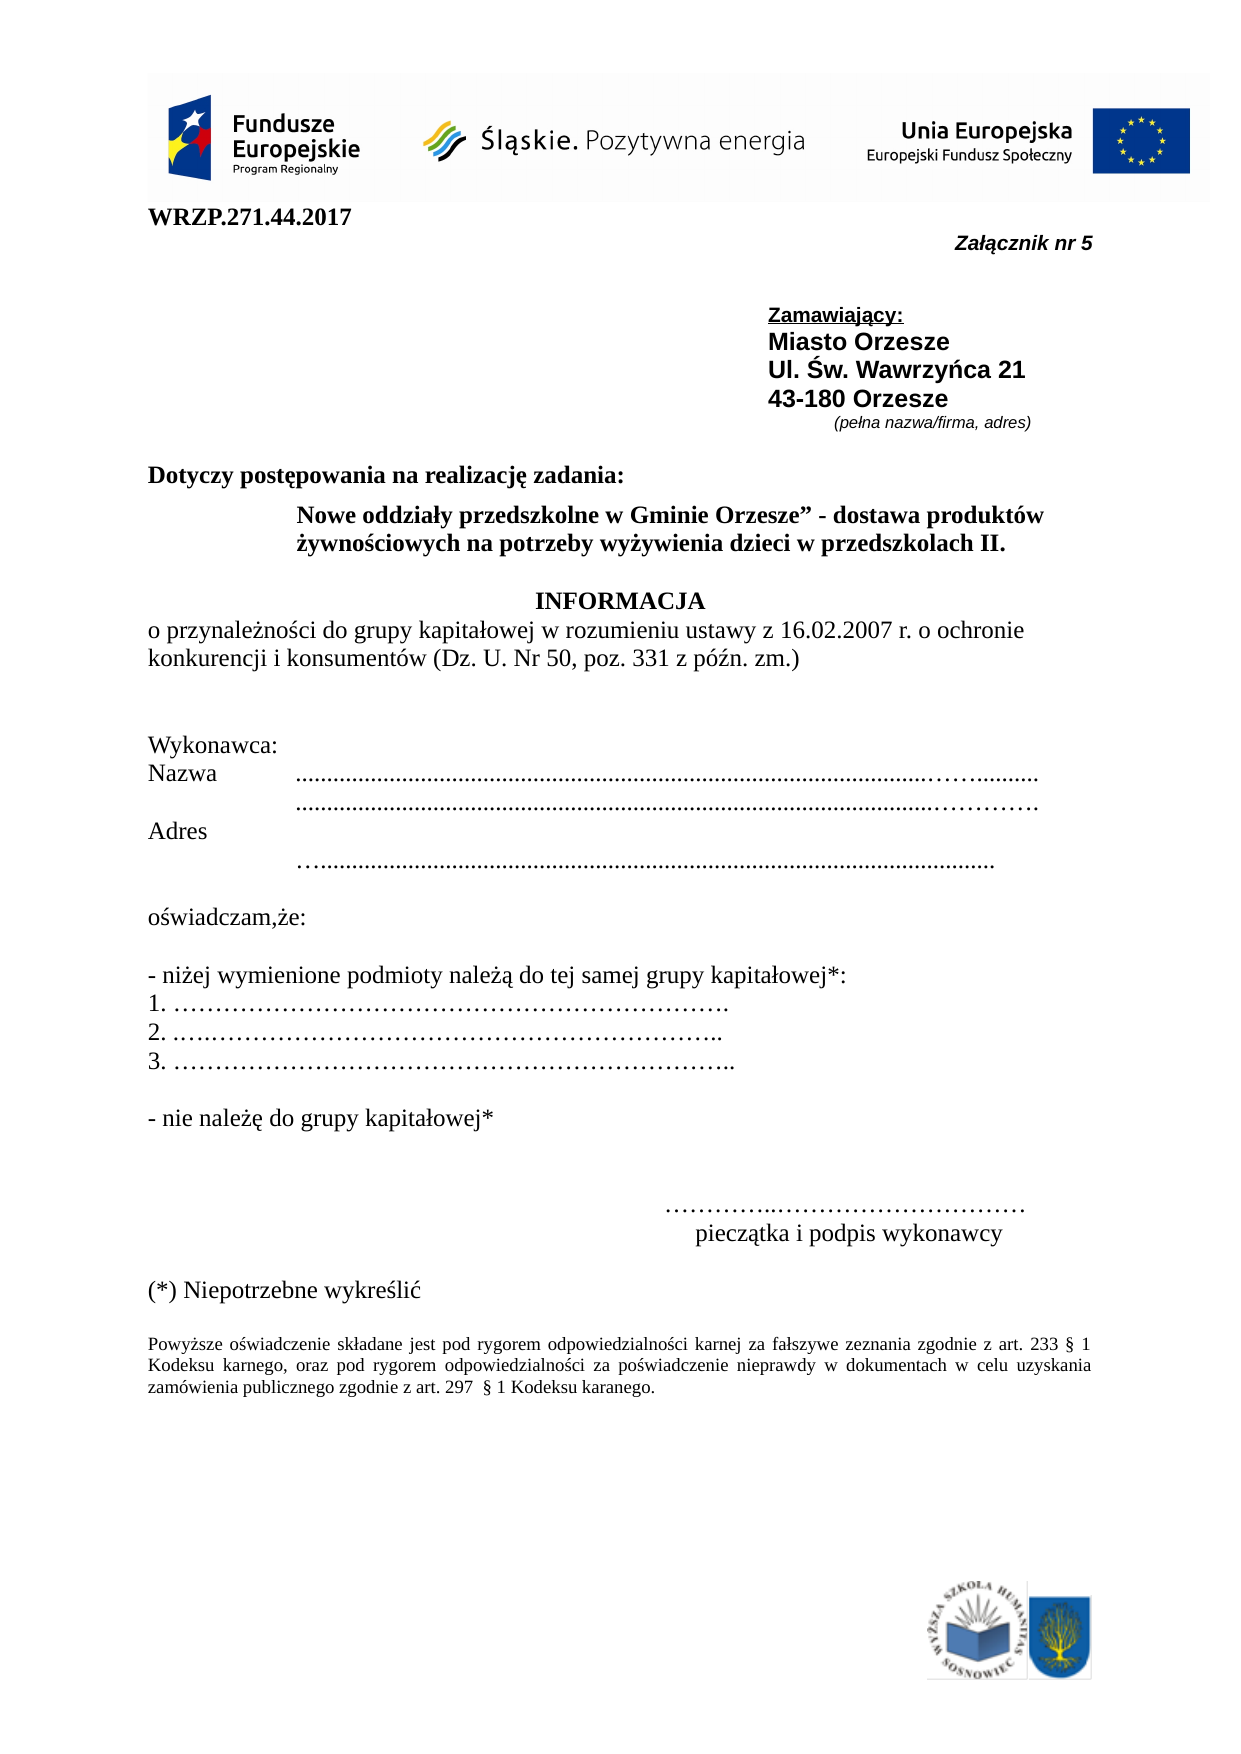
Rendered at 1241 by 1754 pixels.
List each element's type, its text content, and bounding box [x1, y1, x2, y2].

text pieczątka i podpis wykonawcy [148, 1218, 1093, 1247]
picture [147, 73, 1210, 202]
text Załącznik nr 5 [148, 231, 1093, 254]
text …………..………………………… [664, 1161, 1093, 1218]
text 43-180 Orzesze [694, 384, 1093, 413]
text Nowe oddziały przedszkolne w Gminie Orzesze” - dostawa produktów żywnościowych na potrzeby wyżywienia dzieci w przedszkolach II. [296, 500, 1093, 557]
text - niżej wymienione podmioty należą do tej samej grupy kapitałowej*: [148, 960, 1093, 988]
text 3. ………………………………………………………….. [148, 1046, 1093, 1075]
text o przynależności do grupy kapitałowej w rozumieniu ustawy z 16.02.2007 r. o ochronie konkurencji i konsumentów (Dz. U. Nr 50, poz. 331 z późn. zm.) [148, 615, 1093, 672]
text Adres [148, 816, 1093, 845]
text Dotyczy postępowania na realizację zadania: [148, 461, 1093, 489]
text - nie należę do grupy kapitałowej* [148, 1103, 1093, 1132]
text Ul. Św. Wawrzyńca 21 [694, 355, 1093, 384]
text oświadczam,że: [148, 902, 1093, 931]
picture [927, 1581, 1093, 1681]
text Wykonawca: [148, 730, 1093, 758]
text (*) Niepotrzebne wykreślić [148, 1275, 1093, 1304]
text INFORMACJA [148, 586, 1093, 615]
text ......................................................................................................…………. [148, 787, 1093, 816]
text (pełna nazwa/firma, adres) [768, 413, 1093, 432]
text Zamawiający: [694, 302, 1093, 326]
text Nazwa .....................................................................................................…….......... [148, 758, 1093, 787]
text Powyższe oświadczenie składane jest pod rygorem odpowiedzialności karnej za fałszywe zeznania zgodnie z art. 233 § 1 Kodeksu karnego, oraz pod rygorem odpowiedzialności za poświadczenie nieprawdy w dokumentach w celu uzyskania zamówienia publicznego zgodnie z art. 297 § 1 Kodeksu karanego. [148, 1333, 1093, 1397]
text Miasto Orzesze [694, 326, 1093, 355]
text …............................................................................................................ [148, 845, 1093, 873]
text 1. …………………………………………………………. [148, 988, 1093, 1017]
text 2. .….…………………………………………………….. [148, 1017, 1093, 1046]
